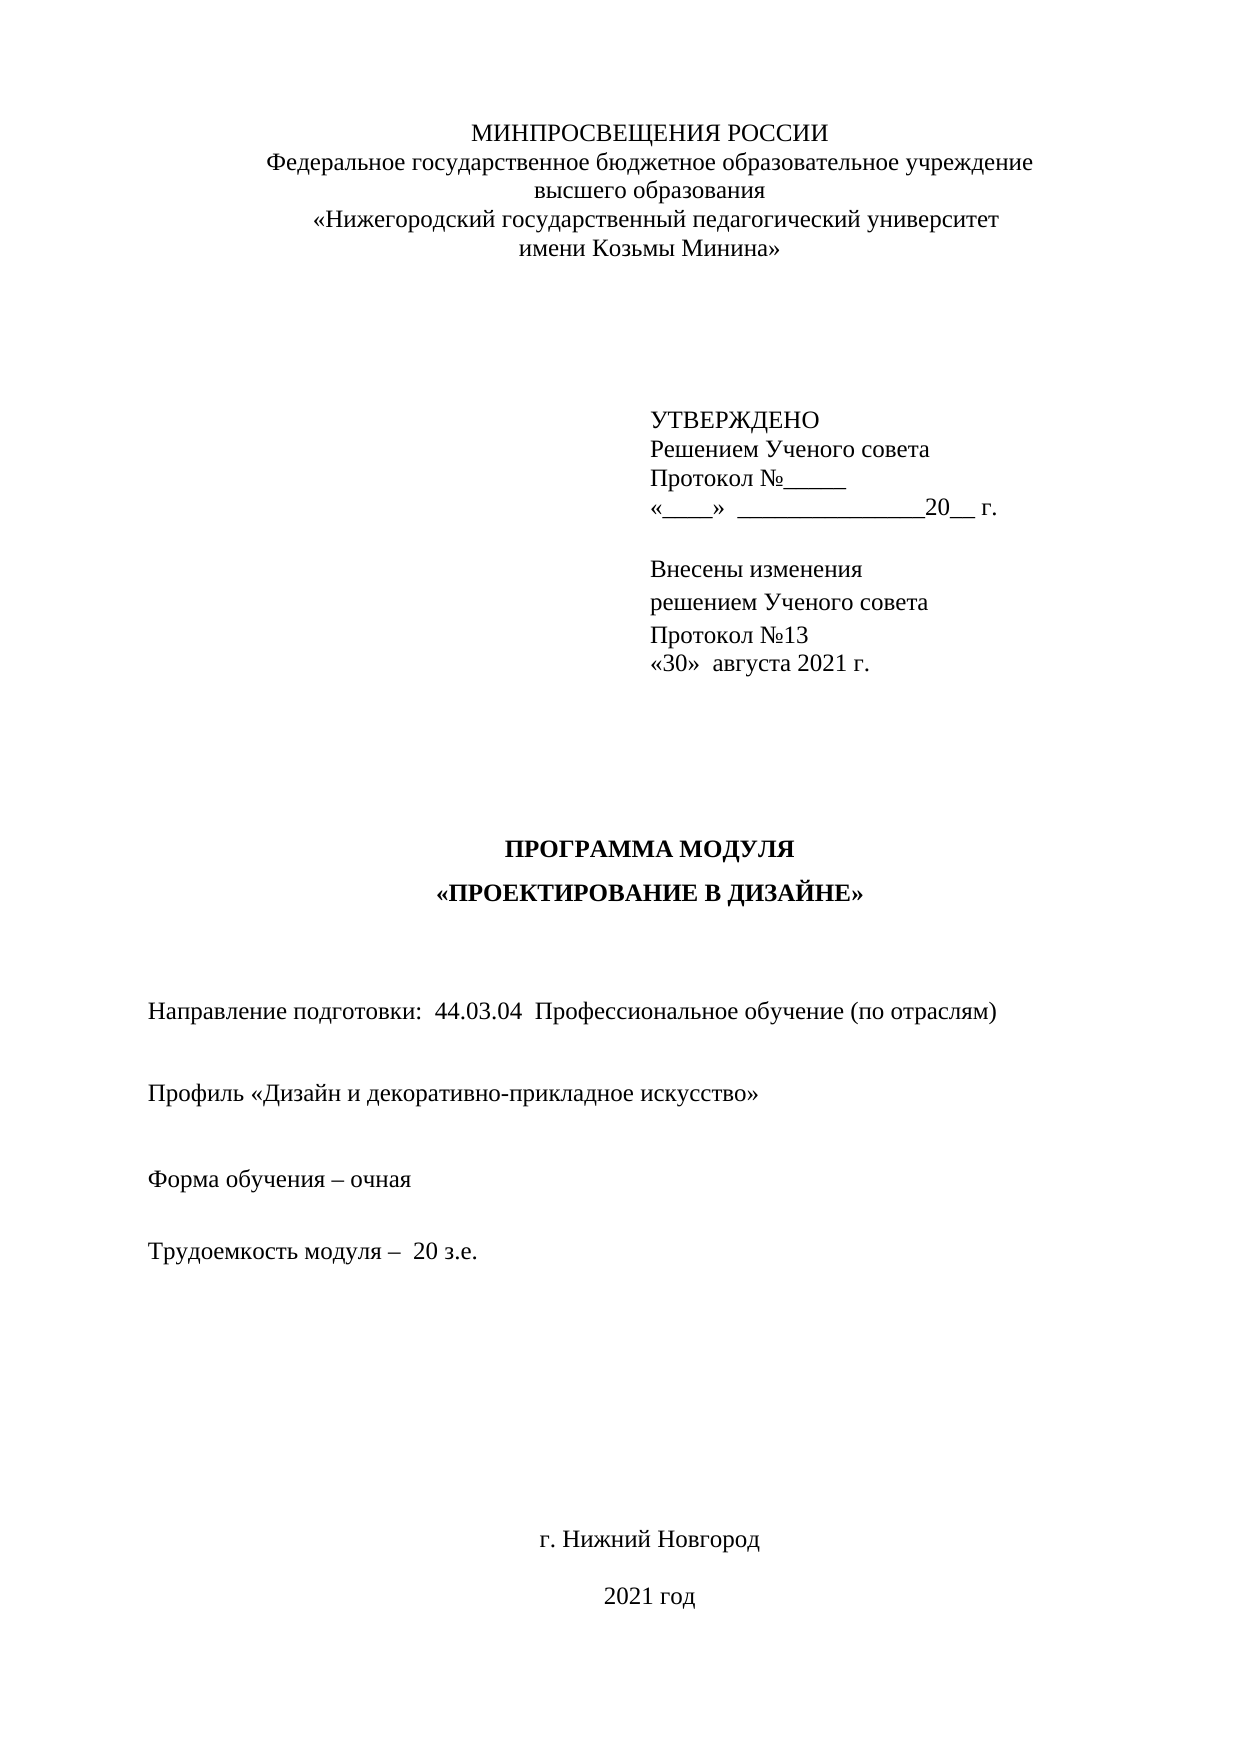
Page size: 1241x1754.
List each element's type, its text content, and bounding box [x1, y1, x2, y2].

text решением Ученого совета [650, 587, 1152, 615]
text МИНПРОСВЕЩЕНИЯ РОССИИ [148, 118, 1152, 147]
text высшего образования [148, 176, 1152, 204]
text 2021 год [148, 1581, 1152, 1610]
text Протокол №_____ [650, 463, 1152, 492]
text Решением Ученого совета [650, 434, 1152, 463]
text Трудоемкость модуля – 20 з.е. [148, 1236, 1152, 1265]
text «Нижегородский государственный педагогический университет [148, 204, 1152, 233]
text имени Козьмы Минина» [148, 233, 1152, 262]
text УТВЕРЖДЕНО [650, 406, 1152, 434]
text Направление подготовки: 44.03.04 Профессиональное обучение (по отраслям) [148, 996, 1152, 1025]
text Протокол №13 [650, 620, 1152, 648]
text программа модуля [148, 834, 1152, 863]
text «ПРОЕКТИРОВАНИЕ В ДИЗАЙНЕ» [148, 878, 1152, 906]
text Профиль «Дизайн и декоративно-прикладное искусство» [148, 1078, 1152, 1107]
text «____» _______________20__ г. [650, 492, 1152, 521]
text г. Нижний Новгород [148, 1524, 1152, 1552]
text Федеральное государственное бюджетное образовательное учреждение [148, 147, 1152, 176]
text Форма обучения – очная [148, 1164, 1152, 1193]
text «30» августа 2021 г. [650, 648, 1152, 677]
text Внесены изменения [650, 554, 1152, 582]
